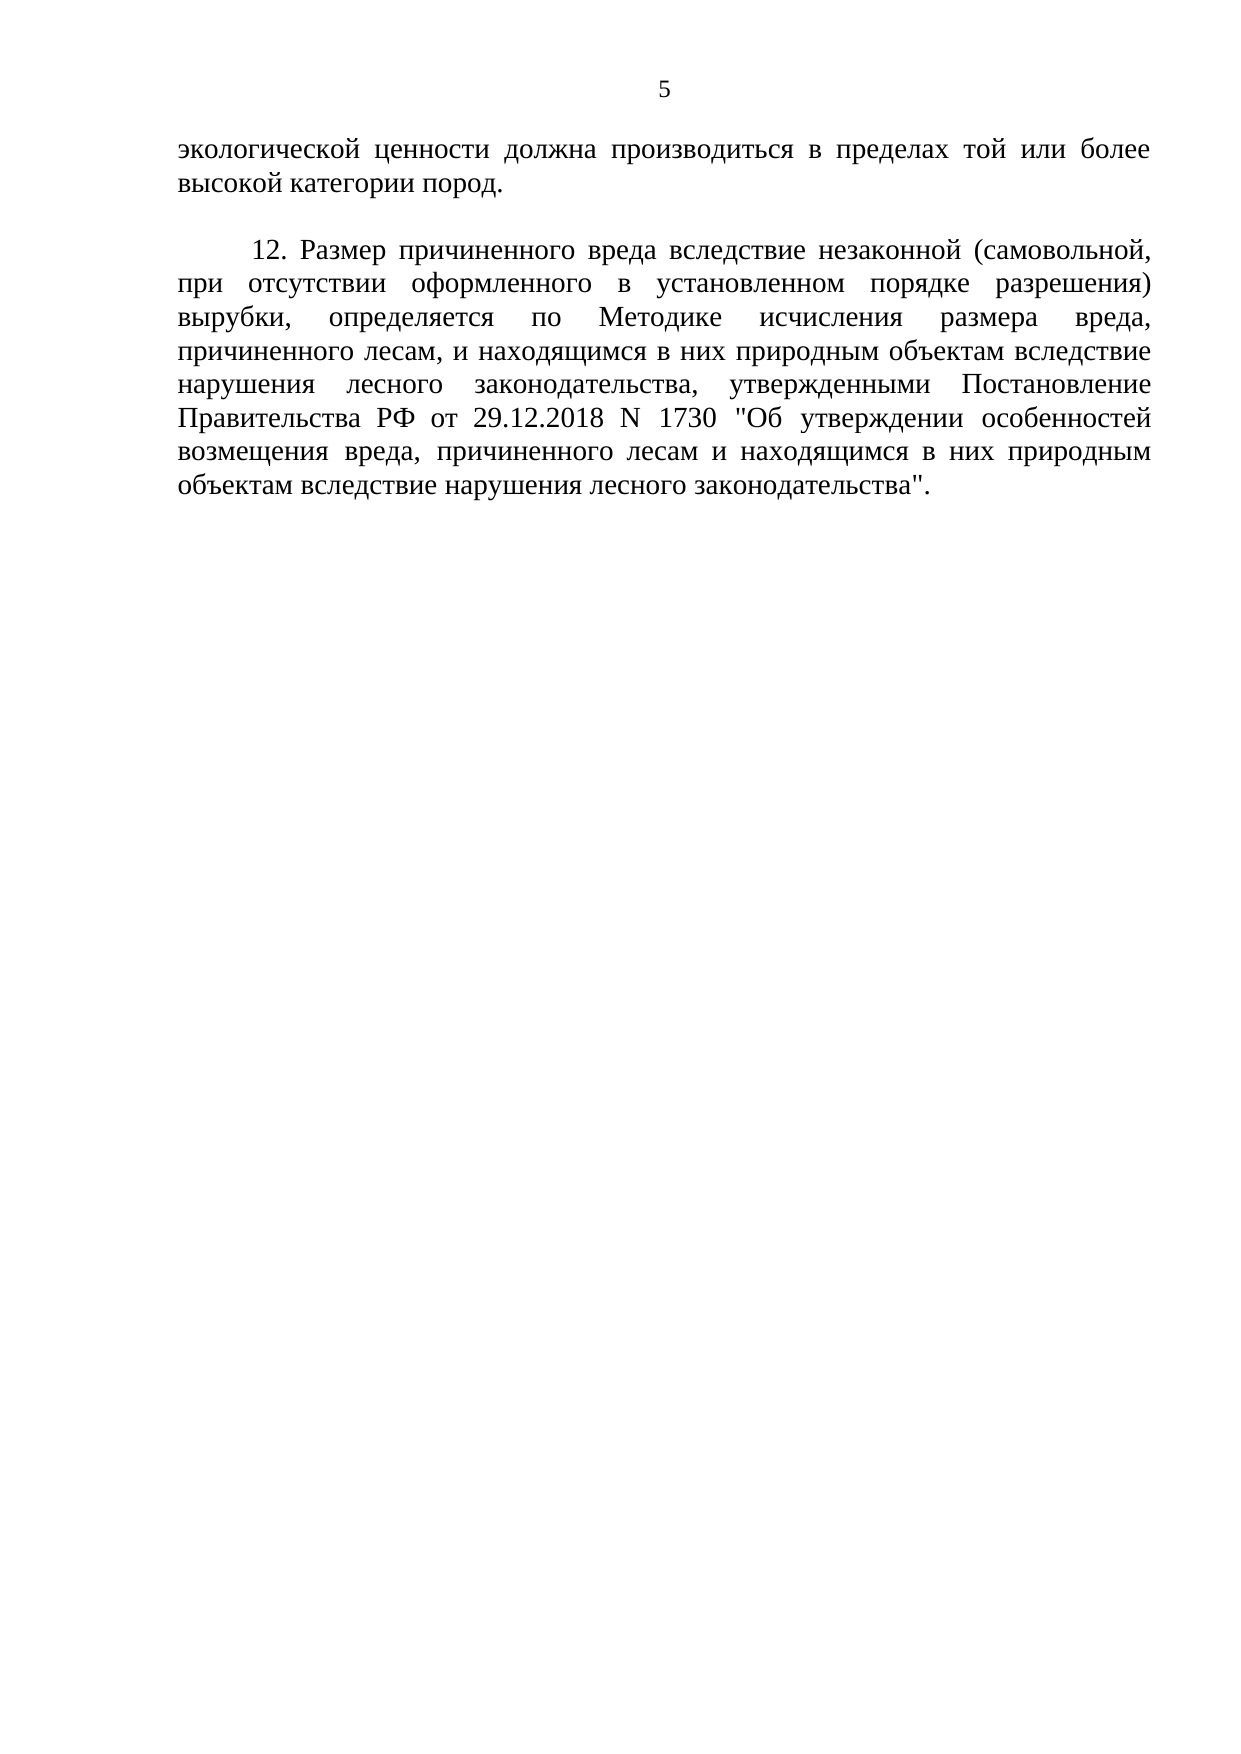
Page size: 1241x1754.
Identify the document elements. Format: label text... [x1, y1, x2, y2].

text 12. Размер причиненного вреда вследствие незаконной (самовольной, при отсутствии оформленного в установленном порядке разрешения) вырубки, определяется по Методике исчисления размера вреда, причиненного лесам, и находящимся в них природным объектам вследствие нарушения лесного законодательства, утвержденными Постановление Правительства РФ от 29.12.2018 N 1730 "Об утверждении особенностей возмещения вреда, причиненного лесам и находящимся в них природным объектам вследствие нарушения лесного законодательства". [177, 232, 1152, 467]
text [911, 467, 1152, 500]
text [177, 131, 1152, 198]
